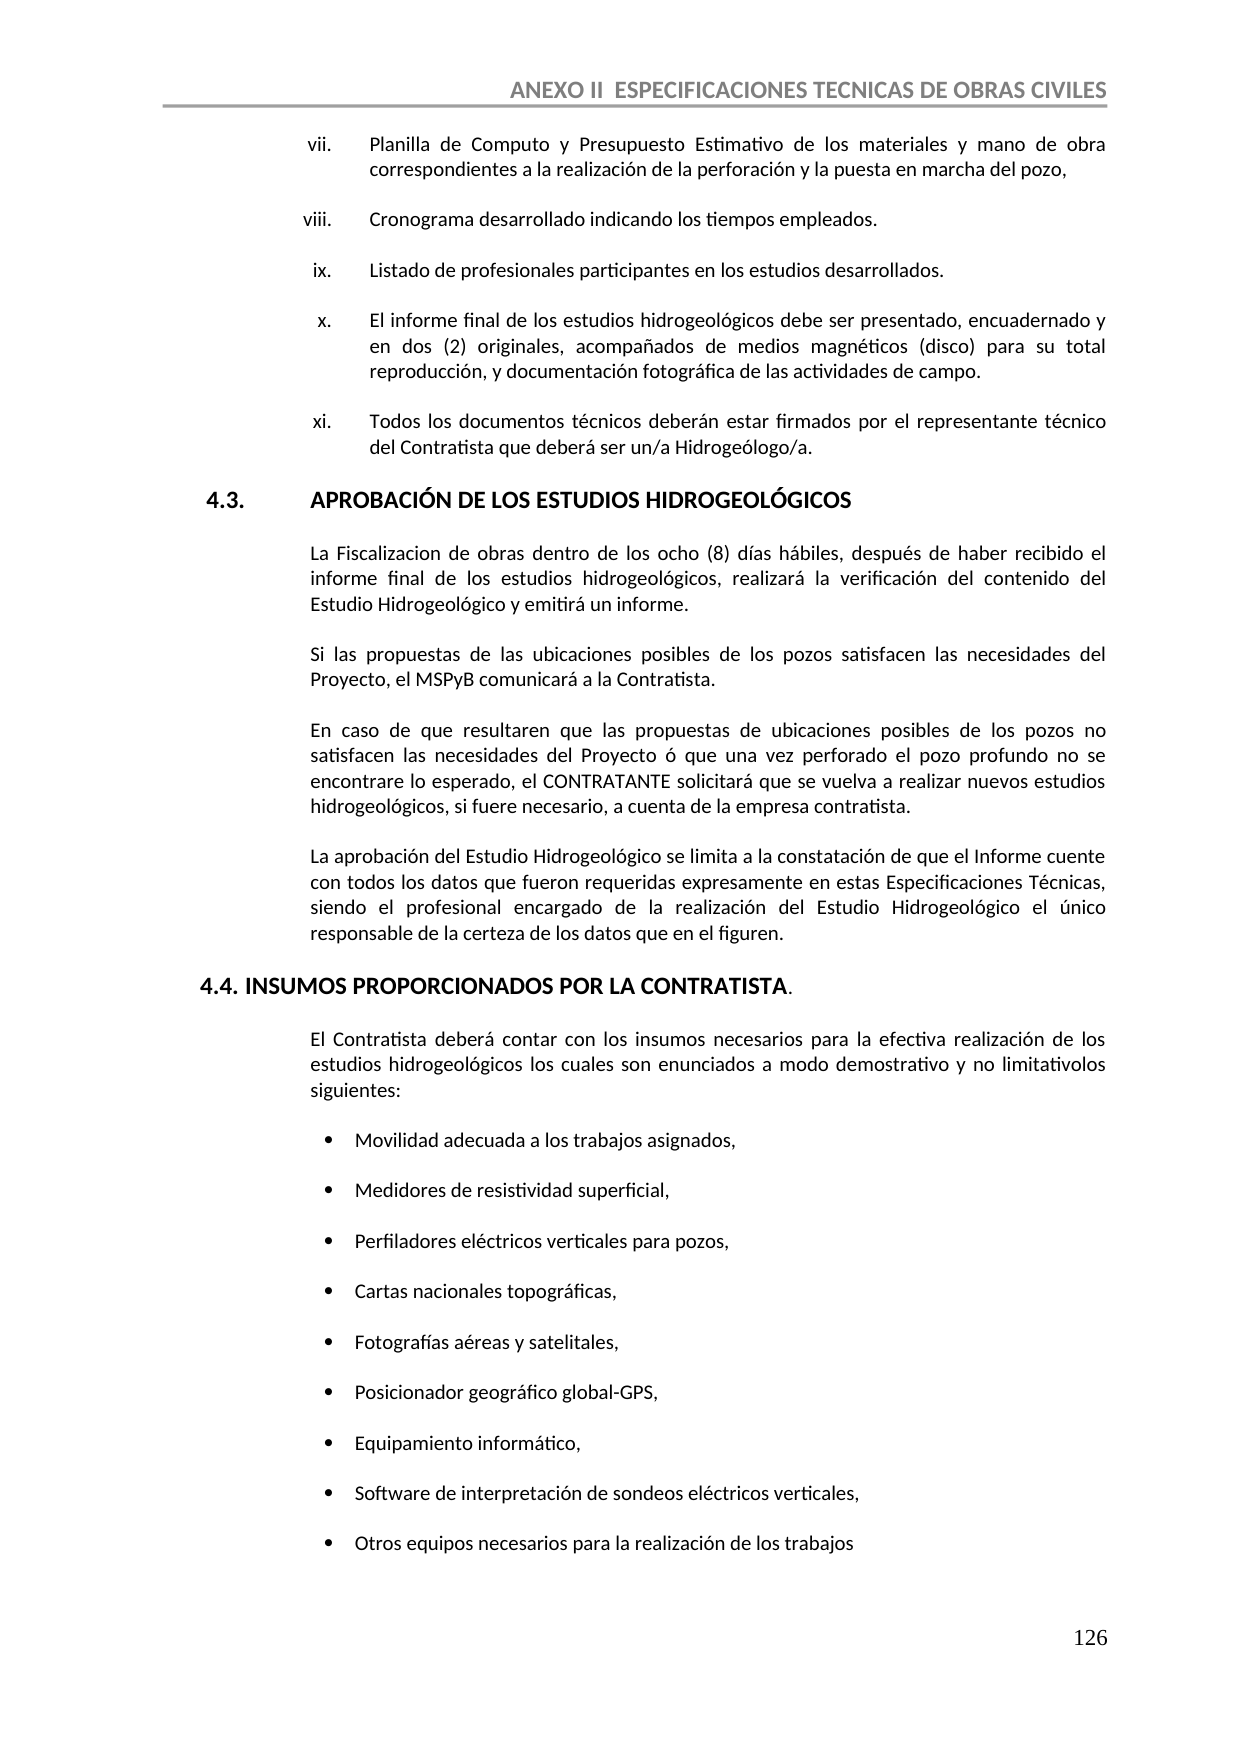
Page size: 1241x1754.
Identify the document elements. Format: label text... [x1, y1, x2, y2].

text Si las propuestas de las ubicaciones posibles de los pozos satisfacen las necesidades del Proyecto, el MSPyB comunicará a la Contratista. [310, 641, 1107, 692]
list El Contratista deberá contar con los insumos necesarios para la efectiva realización de los estudios hidrogeológicos los cuales son enunciados a modo demostrativo y no limitativolos siguientes: [310, 1026, 1107, 1102]
list APROBACIÓN DE LOS ESTUDIOS HIDROGEOLÓGICOS [206, 484, 1107, 515]
text La aprobación del Estudio Hidrogeológico se limita a la constatación de que el Informe cuente con todos los datos que fueron requeridas expresamente en estas Especificaciones Técnicas, siendo el profesional encargado de la realización del Estudio Hidrogeológico el único responsable de la certeza de los datos que en el figuren. [310, 844, 1107, 945]
list Software de interpretación de sondeos eléctricos verticales, [325, 1480, 1107, 1506]
text La Fiscalizacion de obras dentro de los ocho (8) días hábiles, después de haber recibido el informe final de los estudios hidrogeológicos, realizará la verificación del contenido del Estudio Hidrogeológico y emitirá un informe. [310, 540, 1107, 616]
list Equipamiento informático, [325, 1430, 1107, 1455]
list Cartas nacionales topográficas, [325, 1278, 1107, 1304]
list Fotografías aéreas y satelitales, [325, 1329, 1107, 1354]
text En caso de que resultaren que las propuestas de ubicaciones posibles de los pozos no satisfacen las necesidades del Proyecto ó que una vez perforado el pozo profundo no se encontrare lo esperado, el CONTRATANTE solicitará que se vuelva a realizar nuevos estudios hidrogeológicos, si fuere necesario, a cuenta de la empresa contratista. [310, 717, 1107, 819]
list Medidores de resistividad superficial, [325, 1178, 1107, 1203]
list Listado de profesionales participantes en los estudios desarrollados. [332, 257, 1107, 282]
list Otros equipos necesarios para la realización de los trabajos [325, 1531, 1107, 1556]
list INSUMOS PROPORCIONADOS POR LA CONTRATISTA. [200, 970, 1107, 1001]
list Perfiladores eléctricos verticales para pozos, [325, 1228, 1107, 1253]
list Planilla de Computo y Presupuesto Estimativo de los materiales y mano de obra correspondientes a la realización de la perforación y la puesta en marcha del pozo, [332, 131, 1107, 182]
list El informe final de los estudios hidrogeológicos debe ser presentado, encuadernado y en dos (2) originales, acompañados de medios magnéticos (disco) para su total reproducción, y documentación fotográfica de las actividades de campo. [332, 307, 1107, 384]
list Todos los documentos técnicos deberán estar firmados por el representante técnico del Contratista que deberá ser un/a Hidrogeólogo/a. [332, 409, 1107, 459]
list Cronograma desarrollado indicando los tiempos empleados. [332, 207, 1107, 232]
list Posicionador geográfico global-GPS, [325, 1379, 1107, 1405]
list Movilidad adecuada a los trabajos asignados, [325, 1127, 1107, 1153]
